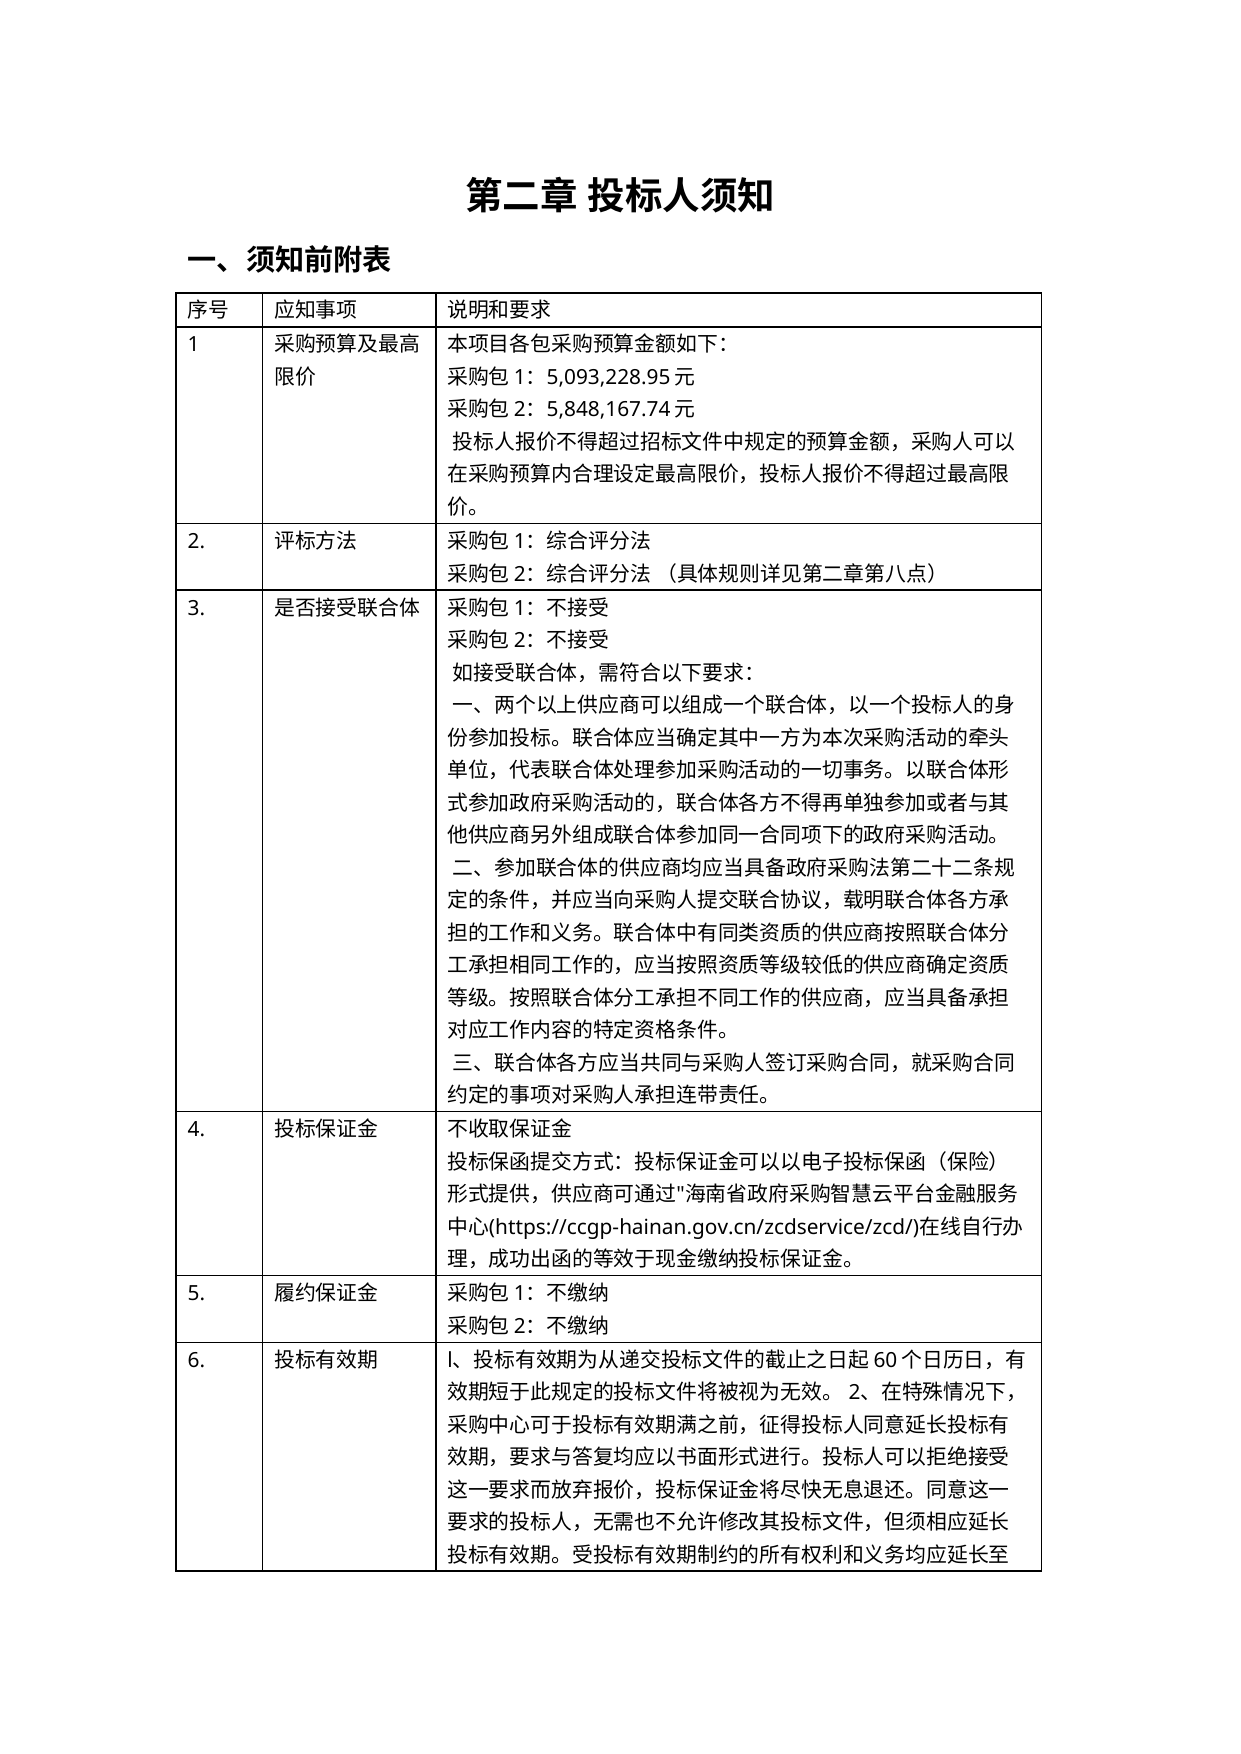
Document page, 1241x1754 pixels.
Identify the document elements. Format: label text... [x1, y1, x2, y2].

table_header 应知事项 [263, 294, 435, 326]
text 第二章 投标人须知 [187, 162, 1053, 227]
table_cell 采购预算及最高限价 [263, 328, 435, 523]
table_cell 采购包1：不接受 采购包2：不接受 如接受联合体，需符合以下要求： 一、两个以上供应商可以组成一个联合体，以一个投标人的身份参加投标。联合体应当确定其中一方为本次采购活动的牵头单位，代表联合体处理参加采购活动的一切事务。以联合体形式参加政府采购活动的，联合体各方不得再单独参加或者与其他供应商另外组成联合体参加同一合同项下的政府采购活动。 二、参加联合体的供应商均应当具备政府采购法第二十二条规定的条件，并应当向采购人提交联合协议，载明联合体各方承担的工作和义务。联合体中有同类资质的供应商按照联合体分工承担相同工作的，应当按照资质等级较低的供应商确定资质等级。按照联合体分工承担不同工作的供应商，应当具备承担对应工作内容的特定资格条件。 三、联合体各方应当共同与采购人签订采购合同，就采购合同约定的事项对采购人承担连带责任。 [437, 591, 1041, 1111]
table_header 说明和要求 [437, 294, 1041, 326]
table_cell 不收取保证金 投标保函提交方式：投标保证金可以以电子投标保函（保险）形式提供，供应商可通过"海南省政府采购智慧云平台金融服务中心(https://ccgp-hainan.gov.cn/zcdservice/zcd/)在线自行办理，成功出函的等效于现金缴纳投标保证金。 [437, 1112, 1041, 1275]
table_cell 5. [177, 1276, 262, 1341]
table_cell 采购包1：不缴纳 采购包2：不缴纳 [437, 1276, 1041, 1341]
table_cell 采购包1：综合评分法 采购包2：综合评分法 （具体规则详见第二章第八点） [437, 524, 1041, 589]
table_cell 2. [177, 524, 262, 589]
table_cell 4. [177, 1112, 262, 1275]
table_cell 本项目各包采购预算金额如下： 采购包1：5,093,228.95元 采购包2：5,848,167.74元 投标人报价不得超过招标文件中规定的预算金额，采购人可以在采购预算内合理设定最高限价，投标人报价不得超过最高限价。 [437, 328, 1041, 523]
table_header 序号 [177, 294, 262, 326]
table_cell 3. [177, 591, 262, 1111]
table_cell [437, 1343, 1041, 1570]
table_cell 1 [177, 328, 262, 523]
table_cell 是否接受联合体 [263, 591, 435, 1111]
table_cell 履约保证金 [263, 1276, 435, 1341]
table_cell 评标方法 [263, 524, 435, 589]
table_cell 6. [177, 1343, 262, 1570]
text 一、须知前附表 [187, 227, 1053, 292]
table_cell 投标有效期 [263, 1343, 435, 1570]
table_cell 投标保证金 [263, 1112, 435, 1275]
